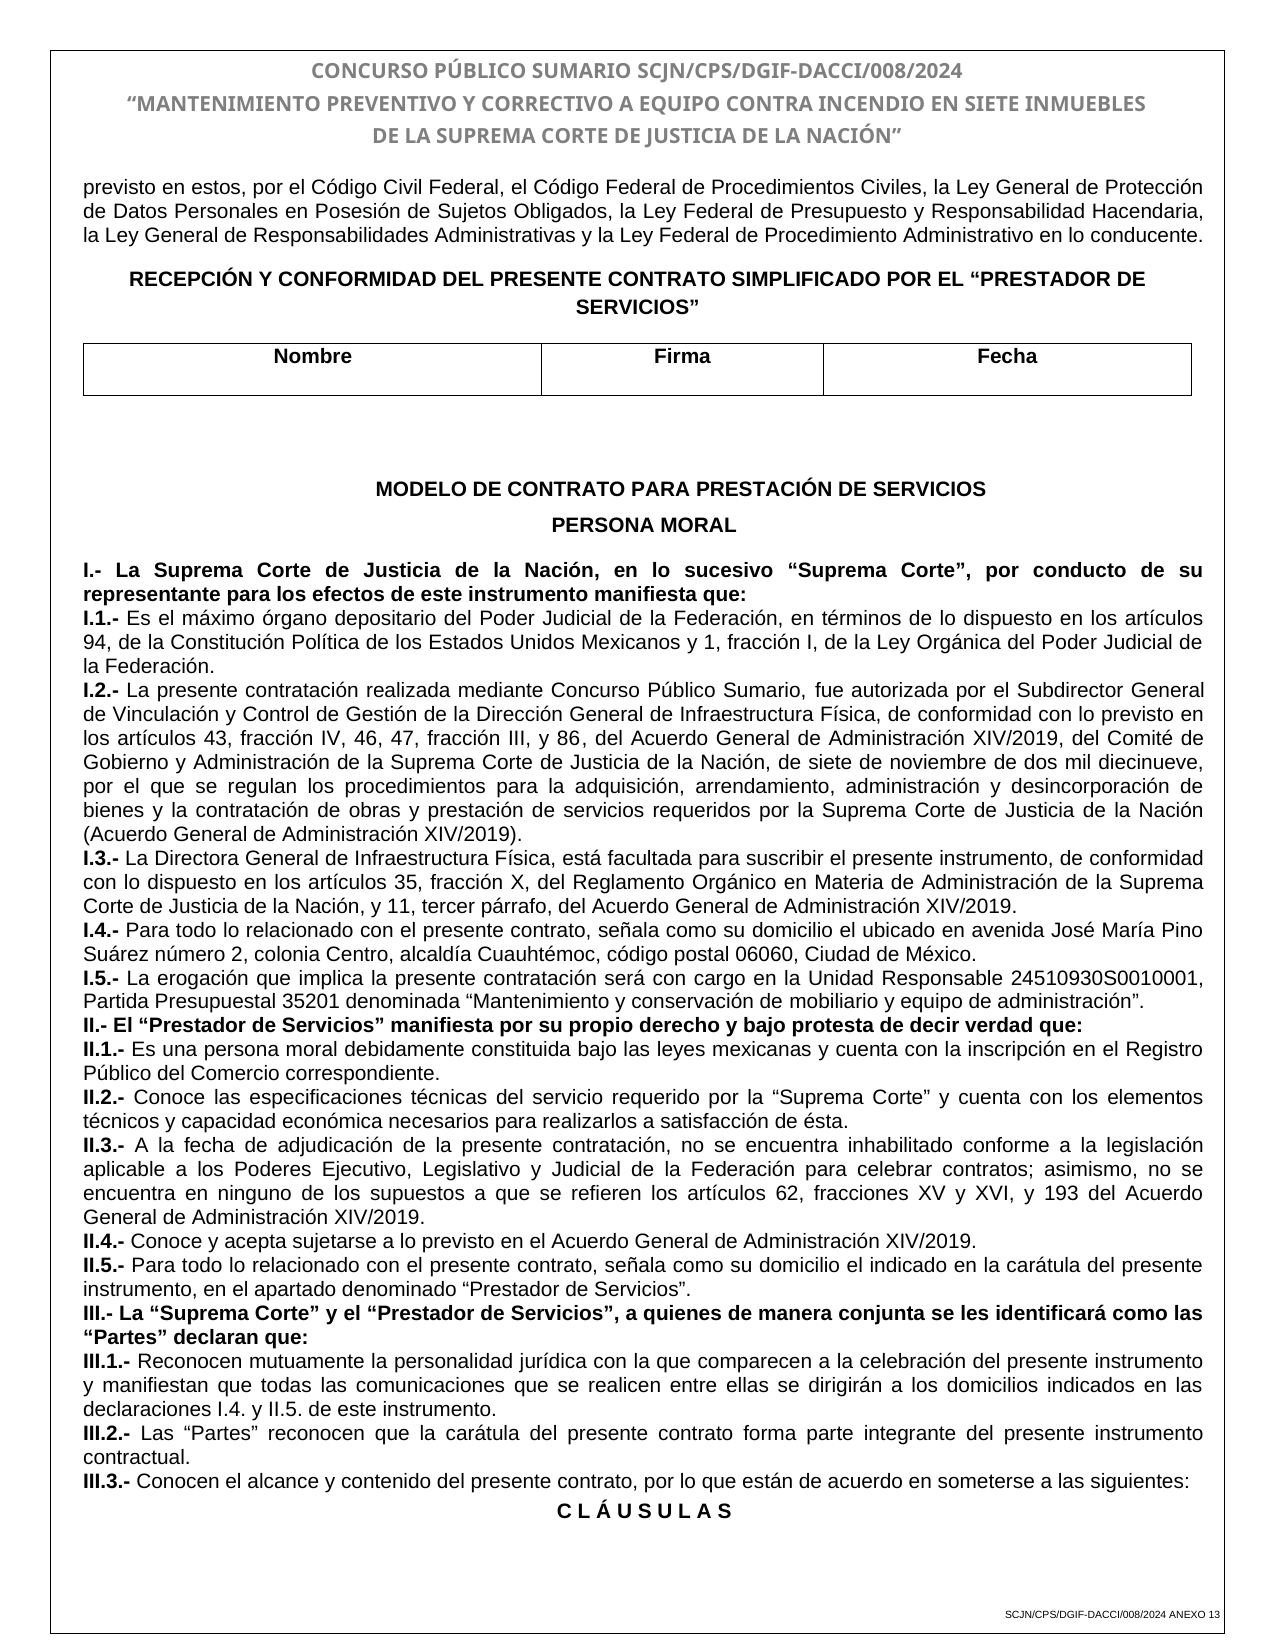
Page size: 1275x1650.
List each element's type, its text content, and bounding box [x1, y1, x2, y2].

list I.- La Suprema Corte de Justicia de la Nación, en lo sucesivo “Suprema Corte”, por conducto de su representante para los efectos de este instrumento manifiesta que: [83, 558, 1205, 606]
text PERSONA MORAL [83, 513, 1205, 537]
table_header Fecha [824, 344, 1191, 394]
list II.1.- Es una persona moral debidamente constituida bajo las leyes mexicanas y cuenta con la inscripción en el Registro Público del Comercio correspondiente. [83, 1037, 1205, 1085]
list I.3.- La Directora General de Infraestructura Física, está facultada para suscribir el presente instrumento, de conformidad con lo dispuesto en los artículos 35, fracción X, del Reglamento Orgánico en Materia de Administración de la Suprema Corte de Justicia de la Nación, y 11, tercer párrafo, del Acuerdo General de Administración XIV/2019. [83, 846, 1205, 917]
list III.1.- Reconocen mutuamente la personalidad jurídica con la que comparecen a la celebración del presente instrumento y manifiestan que todas las comunicaciones que se realicen entre ellas se dirigirán a los domicilios indicados en las declaraciones I.4. y II.5. de este instrumento. [83, 1349, 1205, 1421]
table_header Nombre [84, 344, 541, 394]
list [83, 174, 1205, 246]
list III.- La “Suprema Corte” y el “Prestador de Servicios”, a quienes de manera conjunta se les identificará como las “Partes” declaran que: [83, 1301, 1205, 1349]
list I.2.- La presente contratación realizada mediante Concurso Público Sumario, fue autorizada por el Subdirector General de Vinculación y Control de Gestión de la Dirección General de Infraestructura Física, de conformidad con lo previsto en los artículos 43, fracción IV, 46, 47, fracción III, y 86, del Acuerdo General de Administración XIV/2019, del Comité de Gobierno y Administración de la Suprema Corte de Justicia de la Nación, de siete de noviembre de dos mil diecinueve, por el que se regulan los procedimientos para la adquisición, arrendamiento, administración y desincorporación de bienes y la contratación de obras y prestación de servicios requeridos por la Suprema Corte de Justicia de la Nación (Acuerdo General de Administración XIV/2019). [83, 678, 1205, 846]
table_header Firma [542, 344, 823, 394]
list III.2.- Las “Partes” reconocen que la carátula del presente contrato forma parte integrante del presente instrumento contractual. [83, 1421, 1205, 1468]
list II.4.- Conoce y acepta sujetarse a lo previsto en el Acuerdo General de Administración XIV/2019. [83, 1229, 1205, 1253]
list II.- El “Prestador de Servicios” manifiesta por su propio derecho y bajo protesta de decir verdad que: [83, 1013, 1205, 1037]
list II.3.- A la fecha de adjudicación de la presente contratación, no se encuentra inhabilitado conforme a la legislación aplicable a los Poderes Ejecutivo, Legislativo y Judicial de la Federación para celebrar contratos; asimismo, no se encuentra en ninguno de los supuestos a que se refieren los artículos 62, fracciones XV y XVI, y 193 del Acuerdo General de Administración XIV/2019. [83, 1133, 1205, 1229]
list III.3.- Conocen el alcance y contenido del presente contrato, por lo que están de acuerdo en someterse a las siguientes: [83, 1468, 1205, 1492]
list II.5.- Para todo lo relacionado con el presente contrato, señala como su domicilio el indicado en la carátula del presente instrumento, en el apartado denominado “Prestador de Servicios”. [83, 1253, 1205, 1301]
list I.1.- Es el máximo órgano depositario del Poder Judicial de la Federación, en términos de lo dispuesto en los artículos 94, de la Constitución Política de los Estados Unidos Mexicanos y 1, fracción I, de la Ley Orgánica del Poder Judicial de la Federación. [83, 606, 1205, 678]
list C L Á U S U L A S [83, 1499, 1205, 1523]
text RECEPCIÓN Y CONFORMIDAD DEL PRESENTE CONTRATO SIMPLIFICADO POR EL “PRESTADOR DE SERVICIOS” [112, 267, 1162, 319]
text MODELO DE CONTRATO PARA PRESTACIÓN DE SERVICIOS [83, 477, 1205, 501]
list I.4.- Para todo lo relacionado con el presente contrato, señala como su domicilio el ubicado en avenida José María Pino Suárez número 2, colonia Centro, alcaldía Cuauhtémoc, código postal 06060, Ciudad de México. [83, 917, 1205, 965]
list I.5.- La erogación que implica la presente contratación será con cargo en la Unidad Responsable 24510930S0010001, Partida Presupuestal 35201 denominada “Mantenimiento y conservación de mobiliario y equipo de administración”. [83, 965, 1205, 1013]
list II.2.- Conoce las especificaciones técnicas del servicio requerido por la “Suprema Corte” y cuenta con los elementos técnicos y capacidad económica necesarios para realizarlos a satisfacción de ésta. [83, 1085, 1205, 1133]
